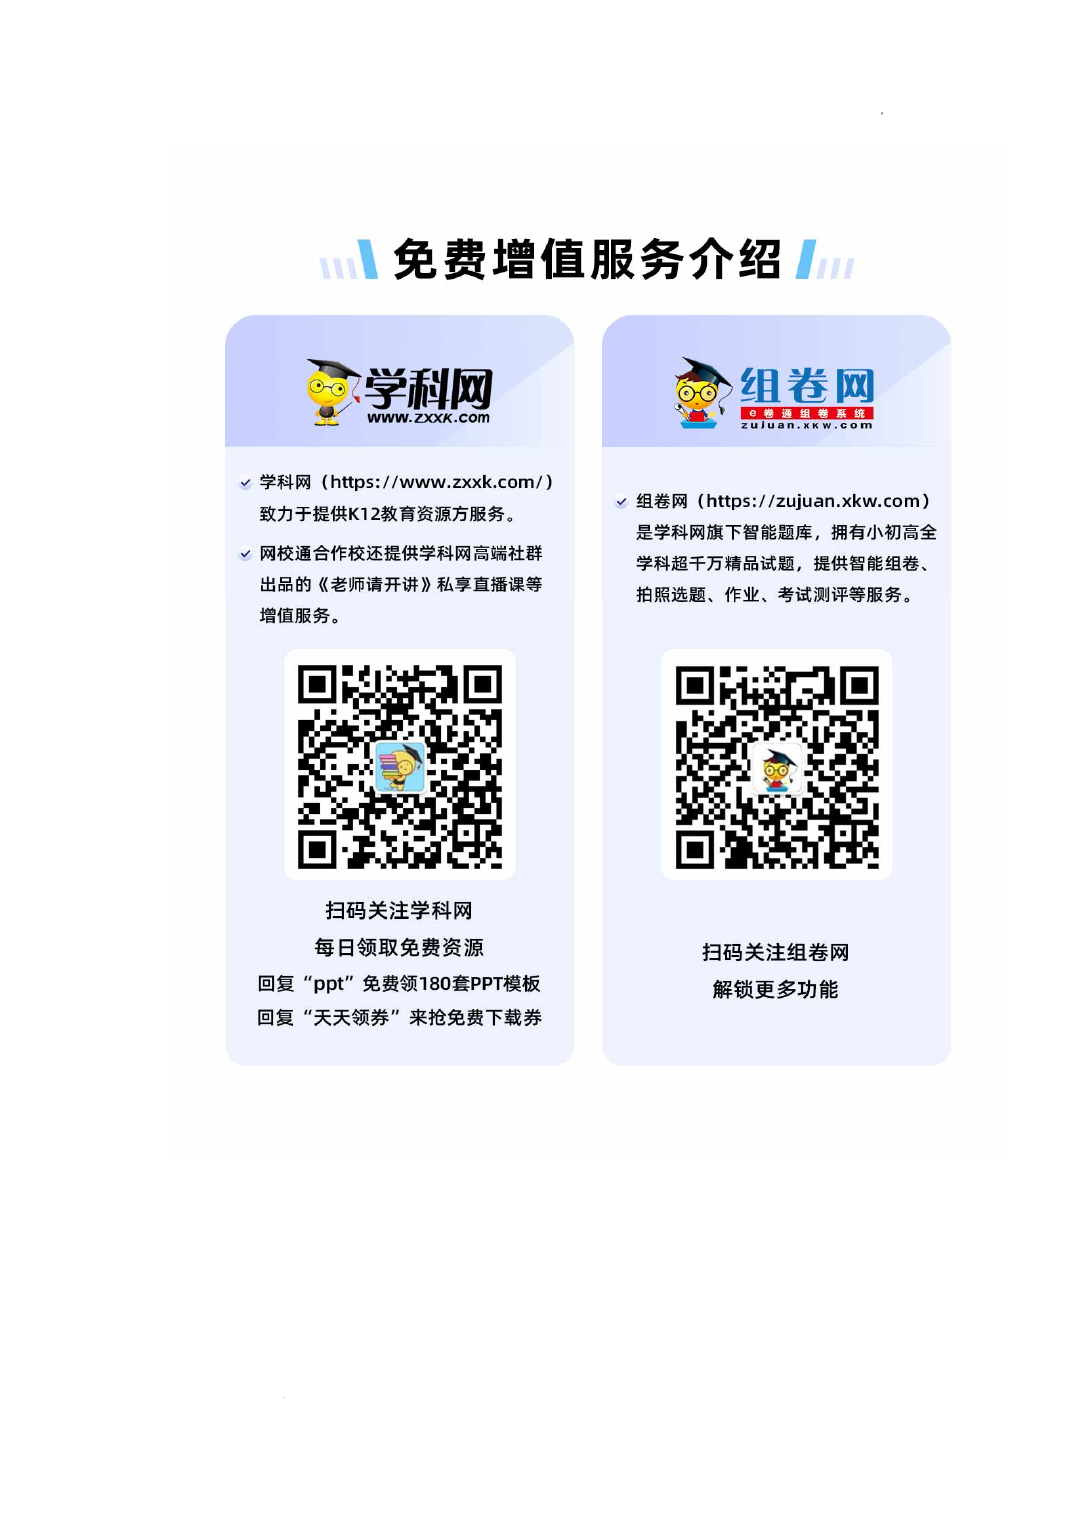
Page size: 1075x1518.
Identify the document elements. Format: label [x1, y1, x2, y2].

picture [168, 150, 1008, 1154]
